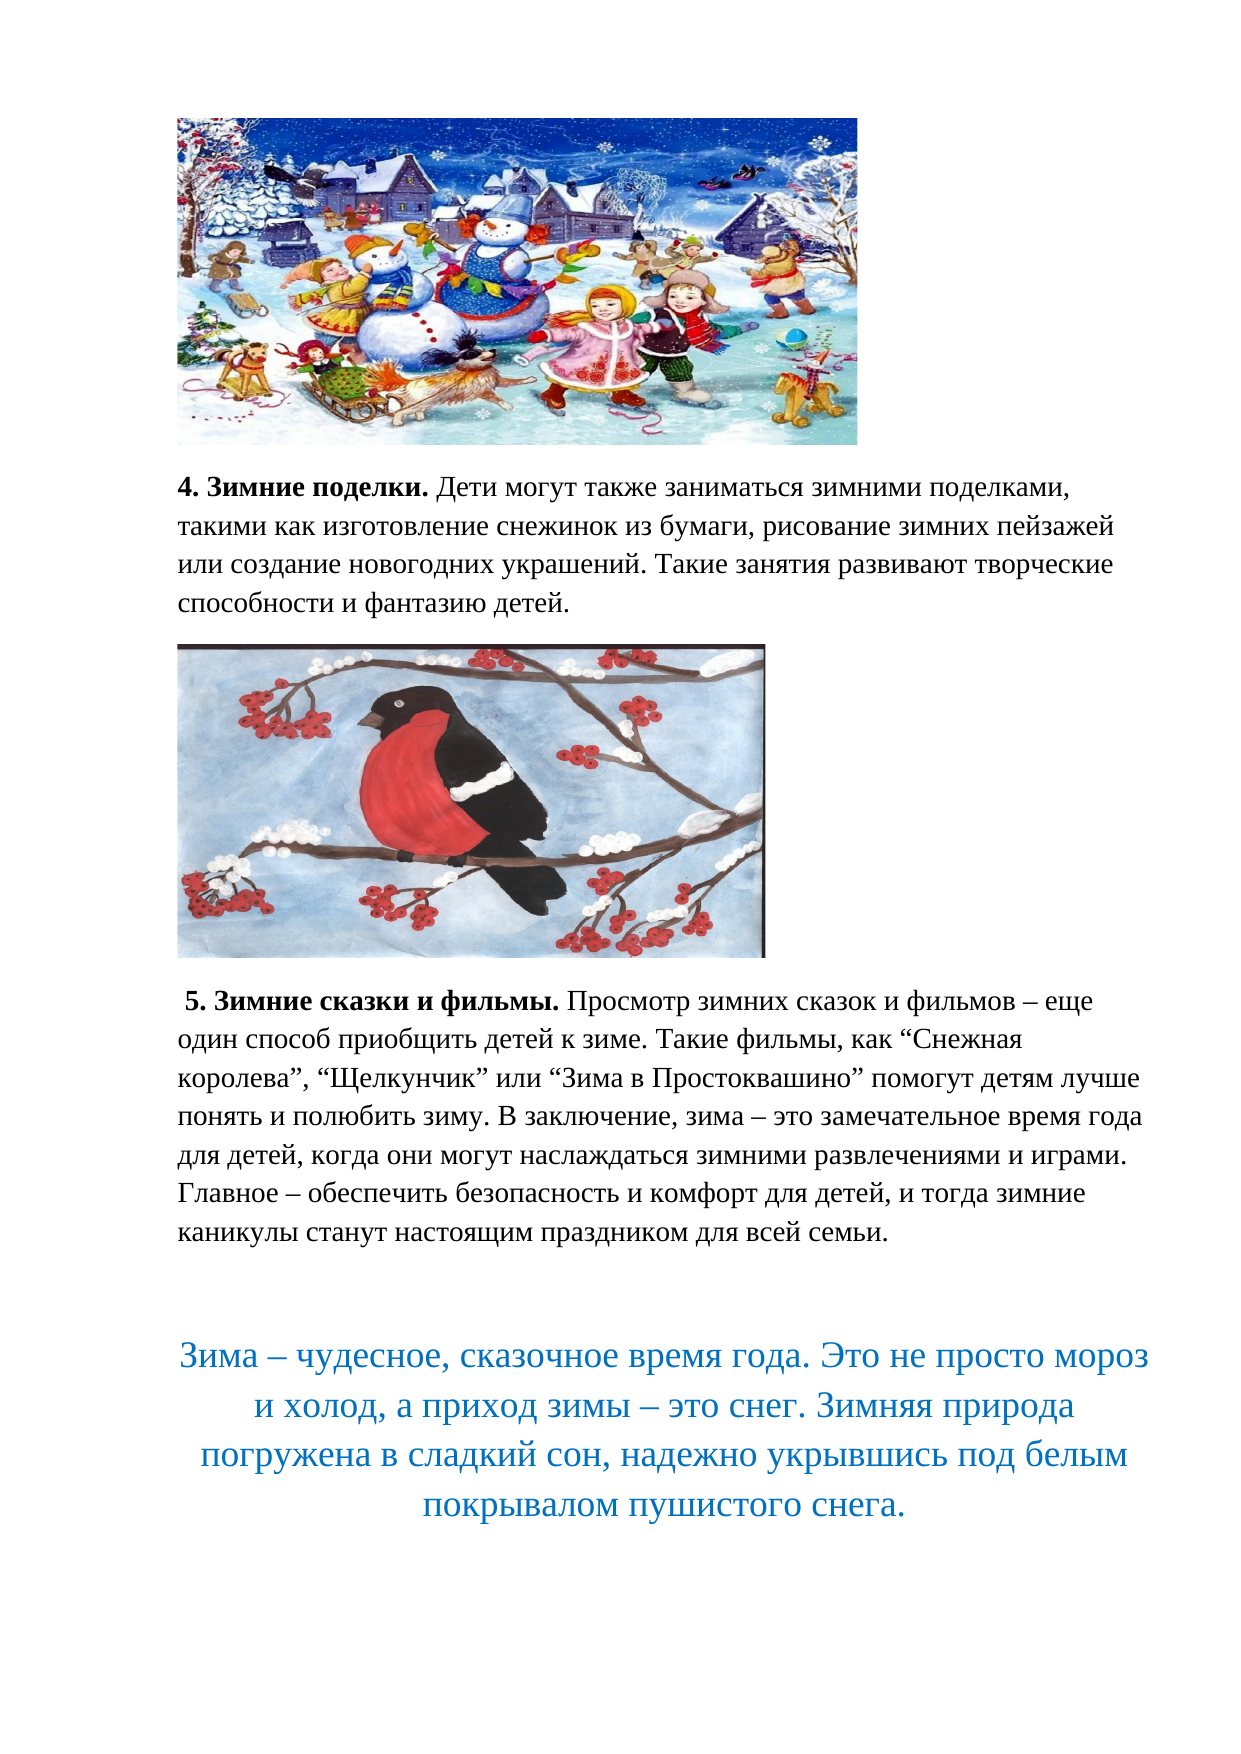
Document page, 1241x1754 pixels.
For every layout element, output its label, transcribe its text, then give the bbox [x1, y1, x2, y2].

picture [177, 118, 858, 445]
text Зима – чудесное, сказочное время года. Это не просто мороз и холод, а приход зимы – это снег. Зимняя природа погружена в сладкий сон, надежно укрывшись под белым покрывалом пушистого снега. [177, 1333, 1152, 1524]
text 5. Зимние сказки и фильмы. Просмотр зимних сказок и фильмов – еще один способ приобщить детей к зиме. Такие фильмы, как “Снежная королева”, “Щелкунчик” или “Зима в Простоквашино” помогут детям лучше понять и полюбить зиму. В заключение, зима – это замечательное время года для детей, когда они могут наслаждаться зимними развлечениями и играми. Главное – обеспечить безопасность и комфорт для детей, и тогда зимние каникулы станут настоящим праздником для всей семьи. [177, 983, 1152, 1247]
picture [177, 644, 766, 958]
text 4. Зимние поделки. Дети могут также заниматься зимними поделками, такими как изготовление снежинок из бумаги, рисование зимних пейзажей или создание новогодних украшений. Такие занятия развивают творческие способности и фантазию детей. [177, 469, 1152, 619]
